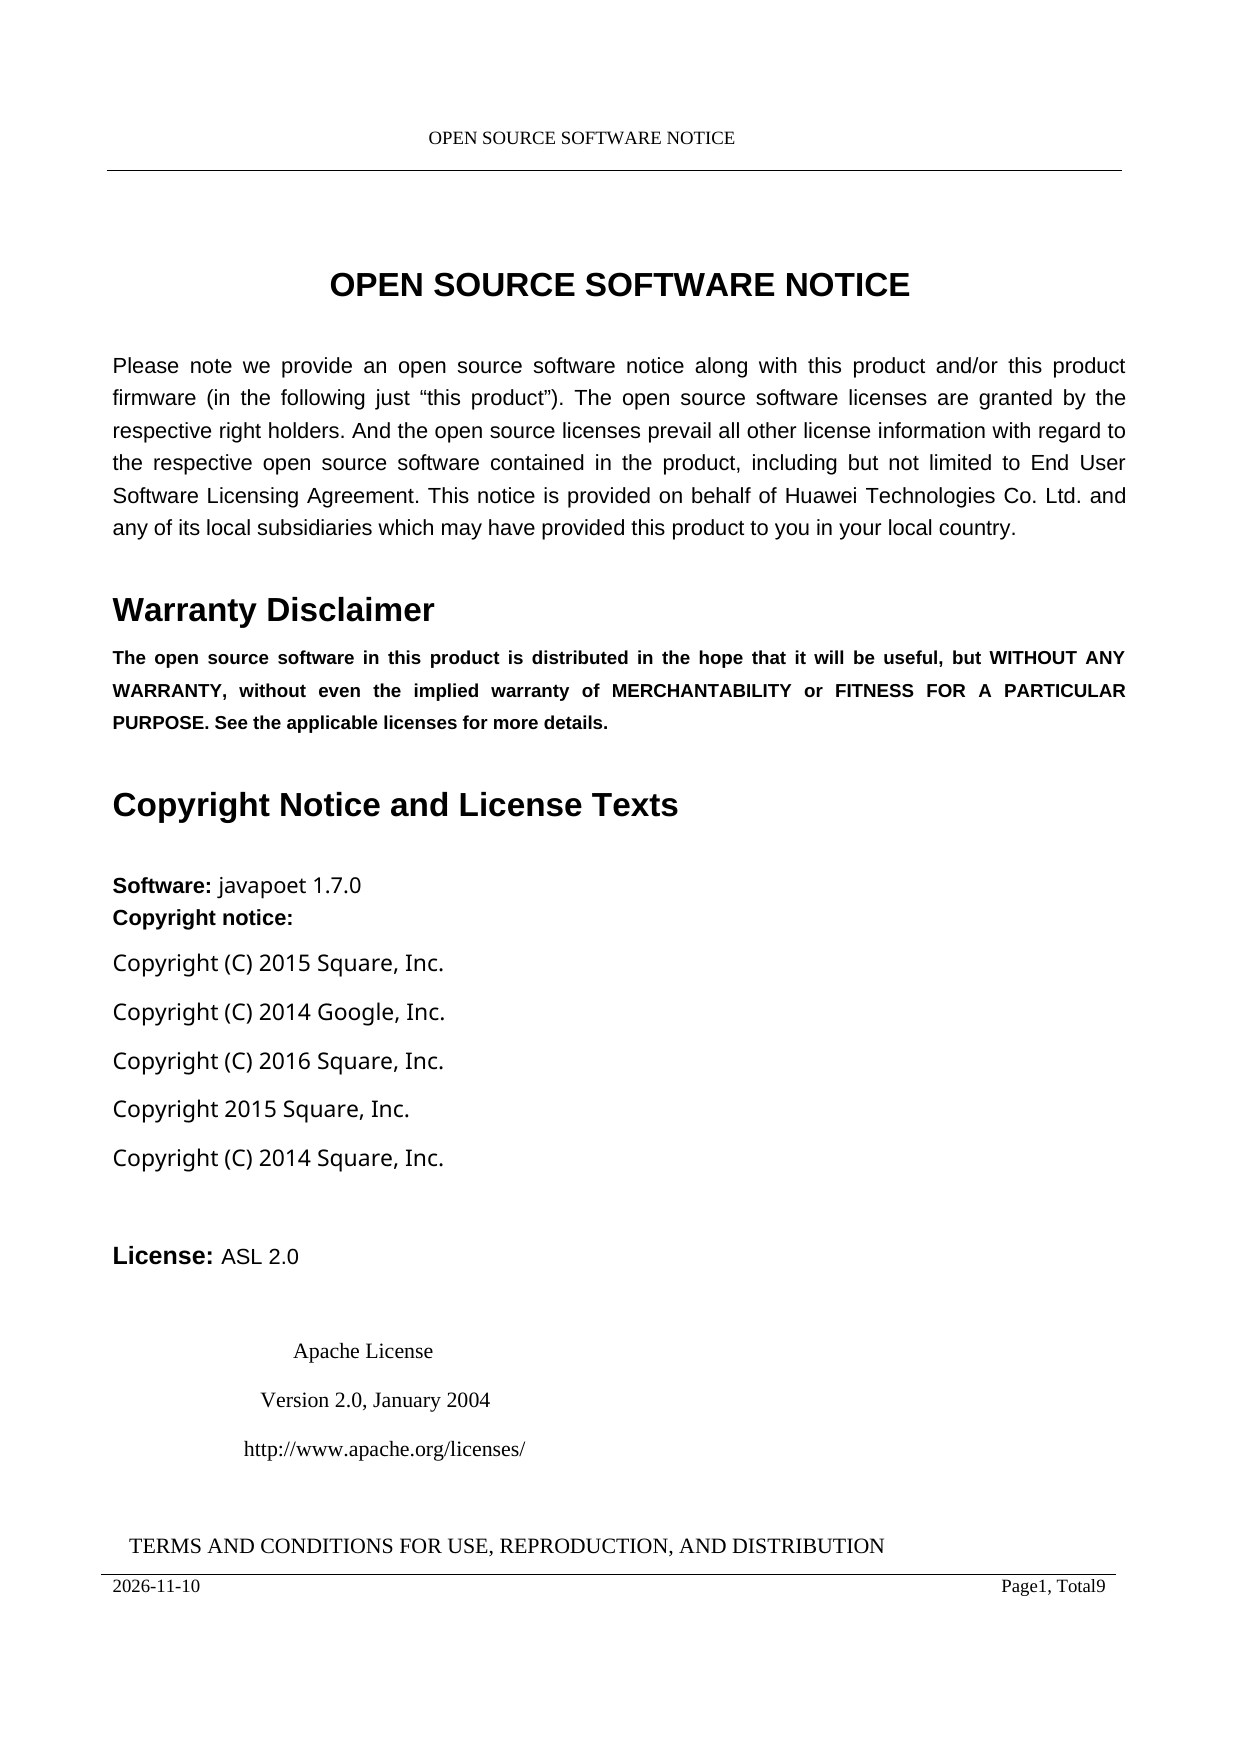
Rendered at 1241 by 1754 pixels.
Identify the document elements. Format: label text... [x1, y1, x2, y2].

text OPEN SOURCE SOFTWARE NOTICE [112, 251, 1128, 316]
text Copyright Notice and License Texts [112, 771, 1128, 836]
text The open source software in this product is distributed in the hope that it will be useful, but WITHOUT ANY WARRANTY, without even the implied warranty of MERCHANTABILITY or FITNESS FOR A PARTICULAR PURPOSE. See the applicable licenses for more details. [112, 641, 1128, 739]
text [112, 1286, 1128, 1562]
text Warranty Disclaimer [112, 576, 1128, 641]
text License: ASL 2.0 [112, 1239, 1128, 1272]
text Please note we provide an open source software notice along with this product and/or this product firmware (in the following just “this product”). The open source software licenses are granted by the respective right holders. And the open source licenses prevail all other license information with regard to the respective open source software contained in the product, including but not limited to End User Software Licensing Agreement. This notice is provided on behalf of Huawei Technologies Co. Ltd. and any of its local subsidiaries which may have provided this product to you in your local country. [112, 349, 1128, 544]
text Copyright notice: [112, 901, 1128, 934]
text Copyright (C) 2015 Square, Inc. Copyright (C) 2014 Google, Inc. Copyright (C) 2016 Square, Inc. Copyright 2015 Square, Inc. Copyright (C) 2014 Square, Inc. [112, 947, 1128, 1223]
text Software: javapoet 1.7.0 [112, 869, 1128, 901]
